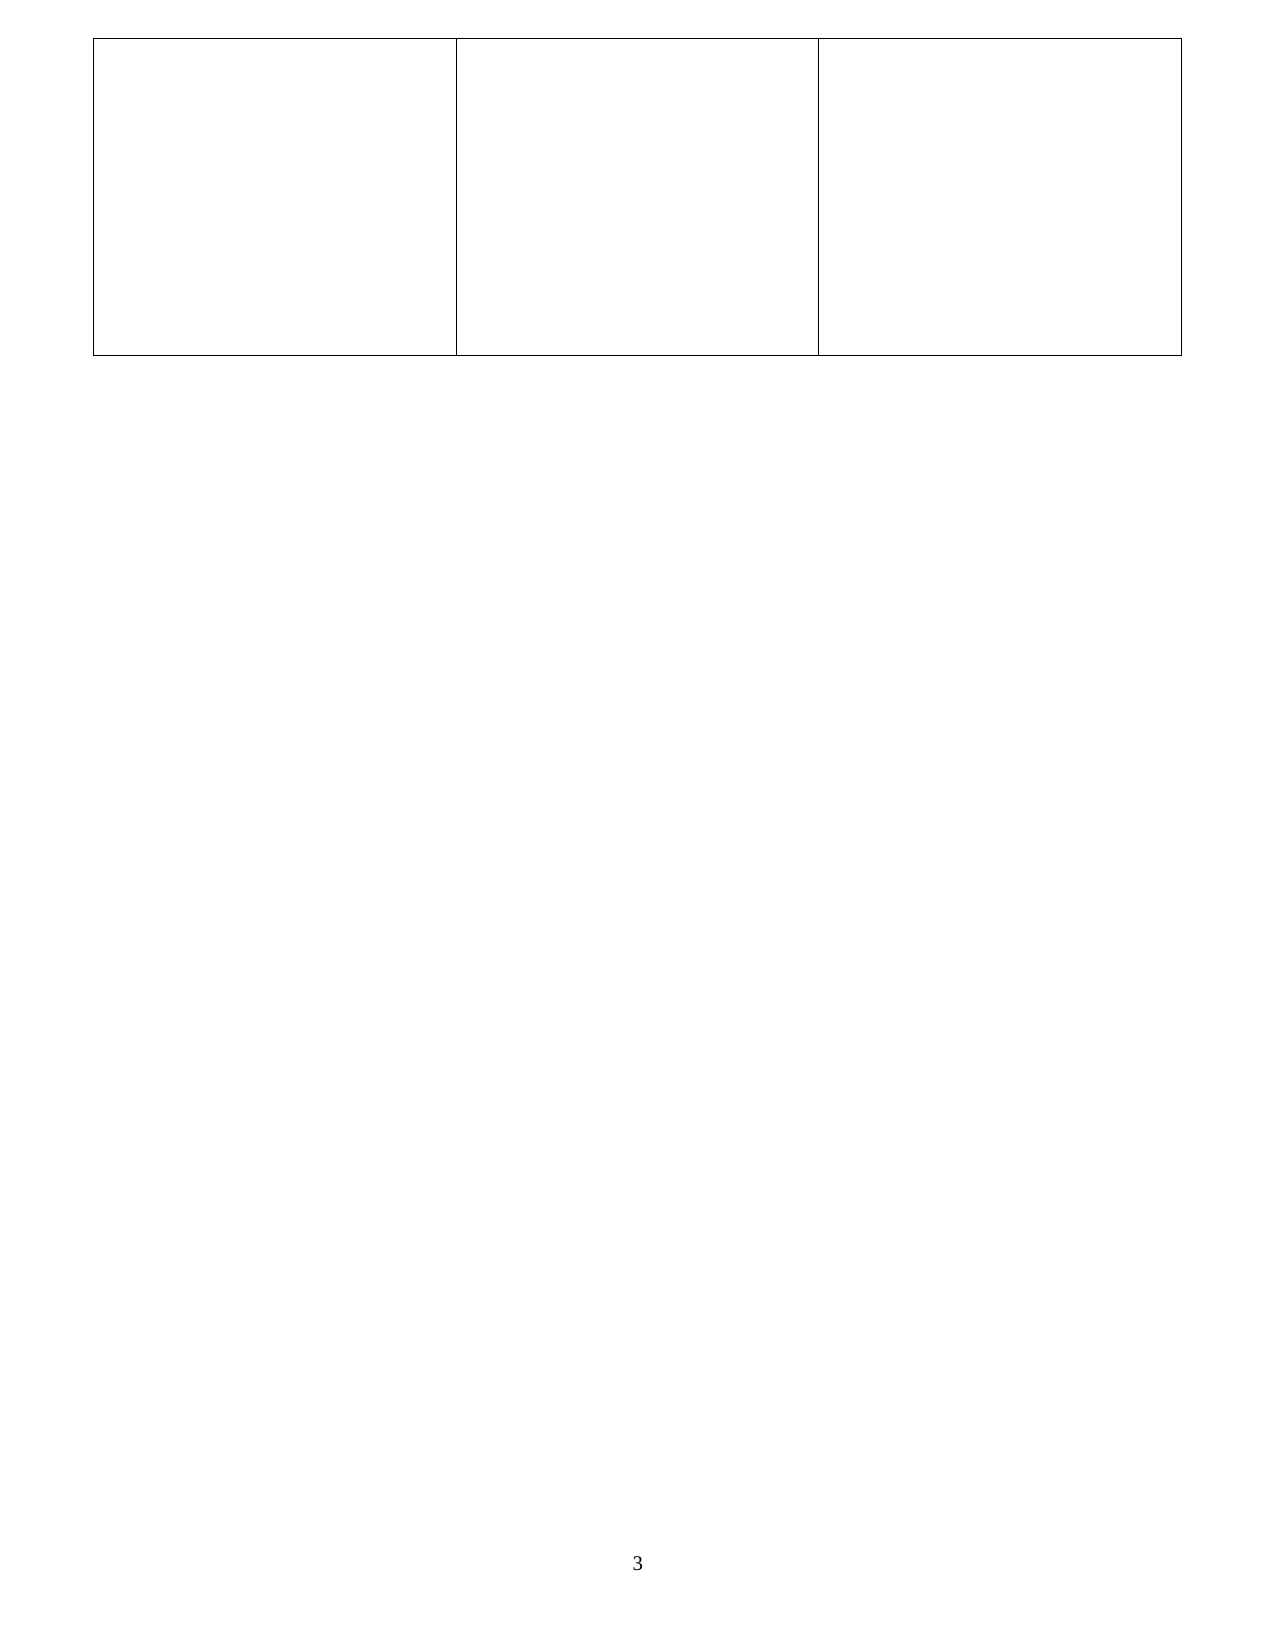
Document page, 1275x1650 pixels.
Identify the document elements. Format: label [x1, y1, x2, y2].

table_header [94, 39, 456, 355]
table_header [457, 39, 818, 355]
table_header [819, 39, 1181, 355]
